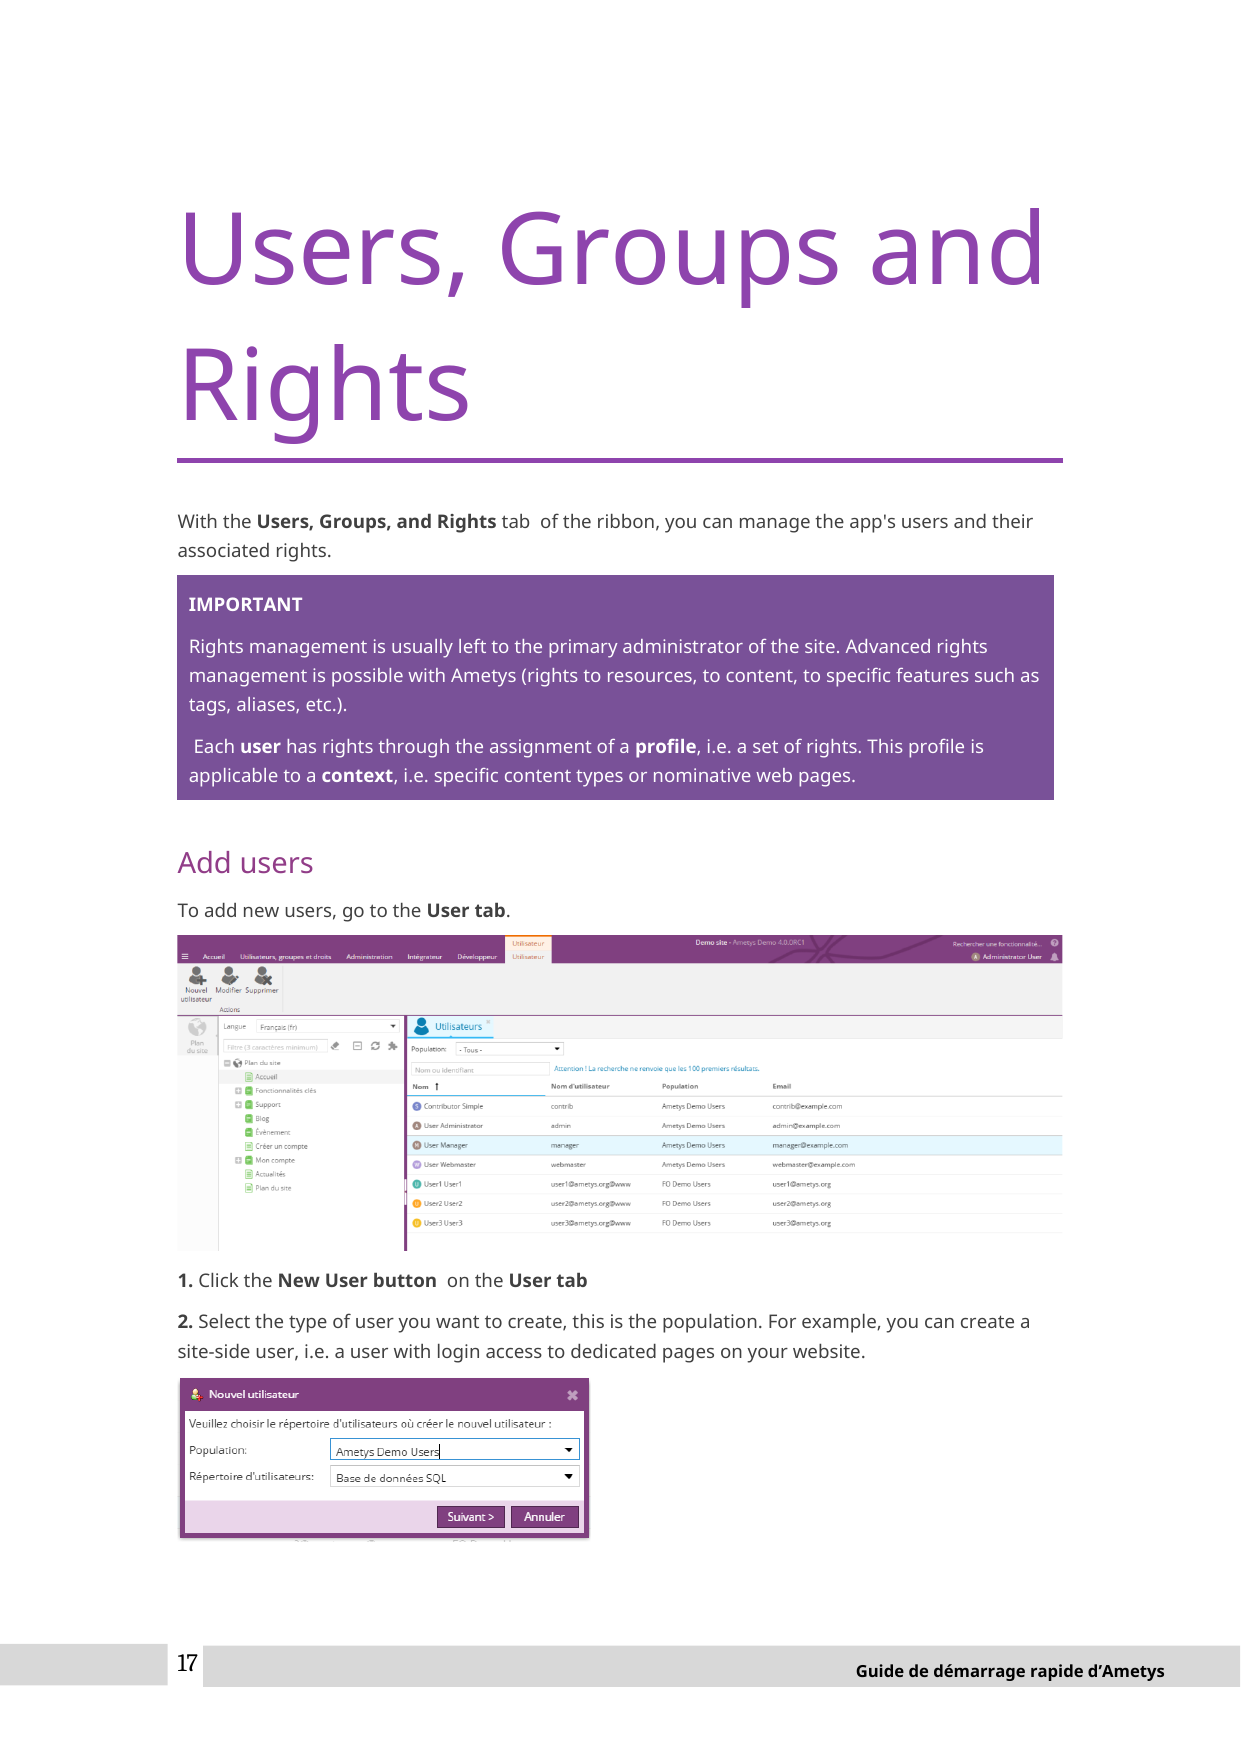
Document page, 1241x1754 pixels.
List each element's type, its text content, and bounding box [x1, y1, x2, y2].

text With the Users, Groups, and Rights tab of the ribbon, you can manage the app's users and their associated rights. [177, 504, 1063, 563]
text To add new users, go to the User tab. [177, 894, 1063, 923]
title Users, Groups and Rights [177, 177, 1063, 458]
picture [177, 1376, 591, 1542]
title Add users [177, 842, 1063, 882]
picture [177, 935, 1063, 1251]
table_header IMPORTANT Rights management is usually left to the primary administrator of the site. Advanced rights management is possible with Ametys (rights to resources, to content, to specific features such as tags, aliases, etc.). Each user has rights through the assignment of a profile, i.e. a set of rights. This profile is applicable to a context, i.e. specific content types or nominative web pages. [177, 575, 1054, 800]
text 1. Click the New User button on the User tab [177, 1263, 1063, 1293]
text 2. Select the type of user you want to create, this is the population. For example, you can create a site-side user, i.e. a user with login access to dedicated pages on your website. [177, 1305, 1063, 1363]
